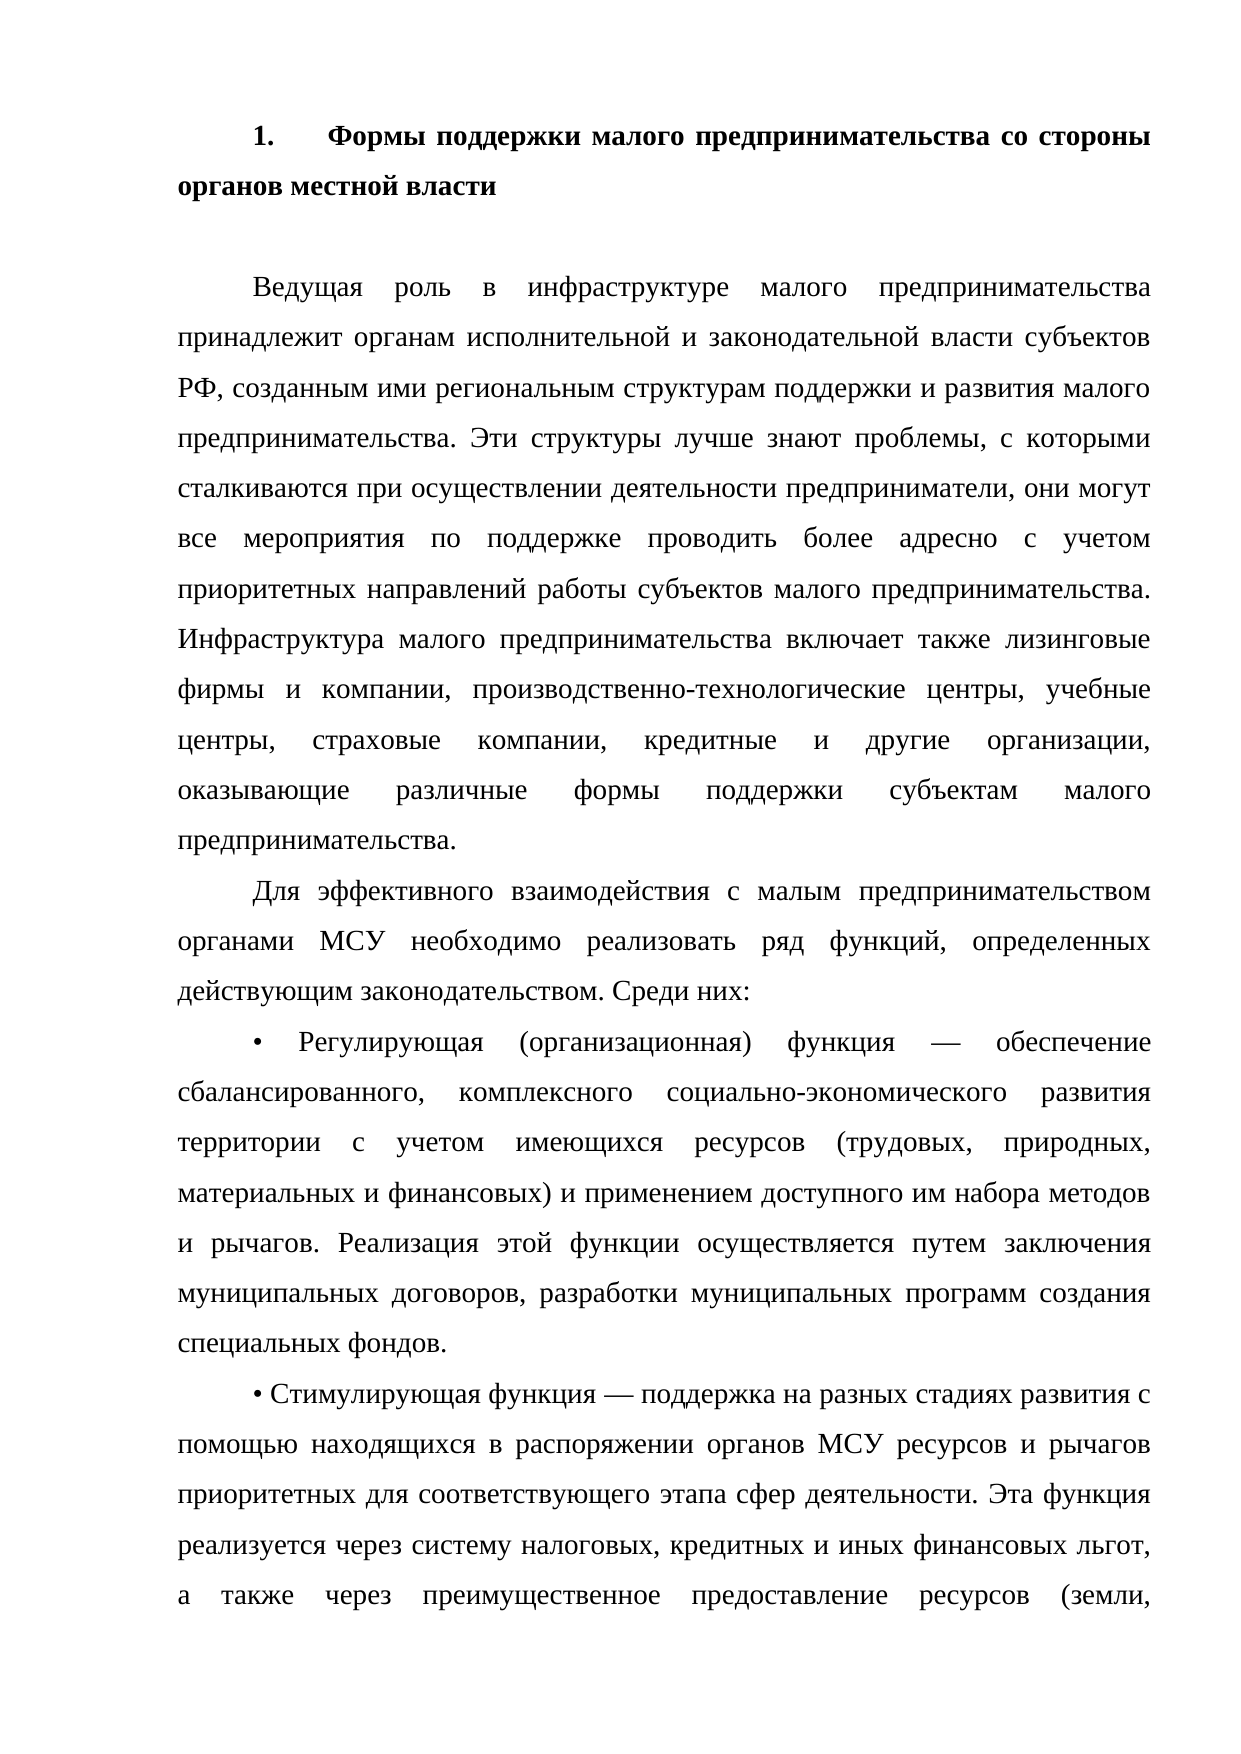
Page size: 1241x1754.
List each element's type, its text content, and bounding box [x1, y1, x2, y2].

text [177, 1376, 1152, 1611]
text • Регулирующая (организационная) функция — обеспечение сбалансированного, комплексного социально-экономического развития территории с учетом имеющихся ресурсов (трудовых, природных, материальных и финансовых) и применением доступного им набора методов и рычагов. Реализация этой функции осуществляется путем заключения муниципальных договоров, разработки муниципальных программ создания специальных фондов. [177, 1024, 1152, 1359]
text Для эффективного взаимодействия с малым предпринимательством органами МСУ необходимо реализовать ряд функций, определенных действующим законодательством. Среди них: [177, 873, 1152, 1007]
list Формы поддержки малого предпринимательства со стороны органов местной власти [177, 118, 1152, 202]
text Ведущая роль в инфраструктуре малого предпринимательства принадлежит органам исполнительной и законодательной власти субъектов РФ, созданным ими региональным структурам поддержки и развития малого предпринимательства. Эти структуры лучше знают проблемы, с которыми сталкиваются при осуществлении деятельности предприниматели, они могут все мероприятия по поддержке проводить более адресно с учетом приоритетных направлений работы субъектов малого предпринимательства. Инфраструктура малого предпринимательства включает также лизинговые фирмы и компании, производственно-технологические центры, учебные центры, страховые компании, кредитные и другие организации, оказывающие различные формы поддержки субъектам малого предпринимательства. [177, 269, 1152, 856]
